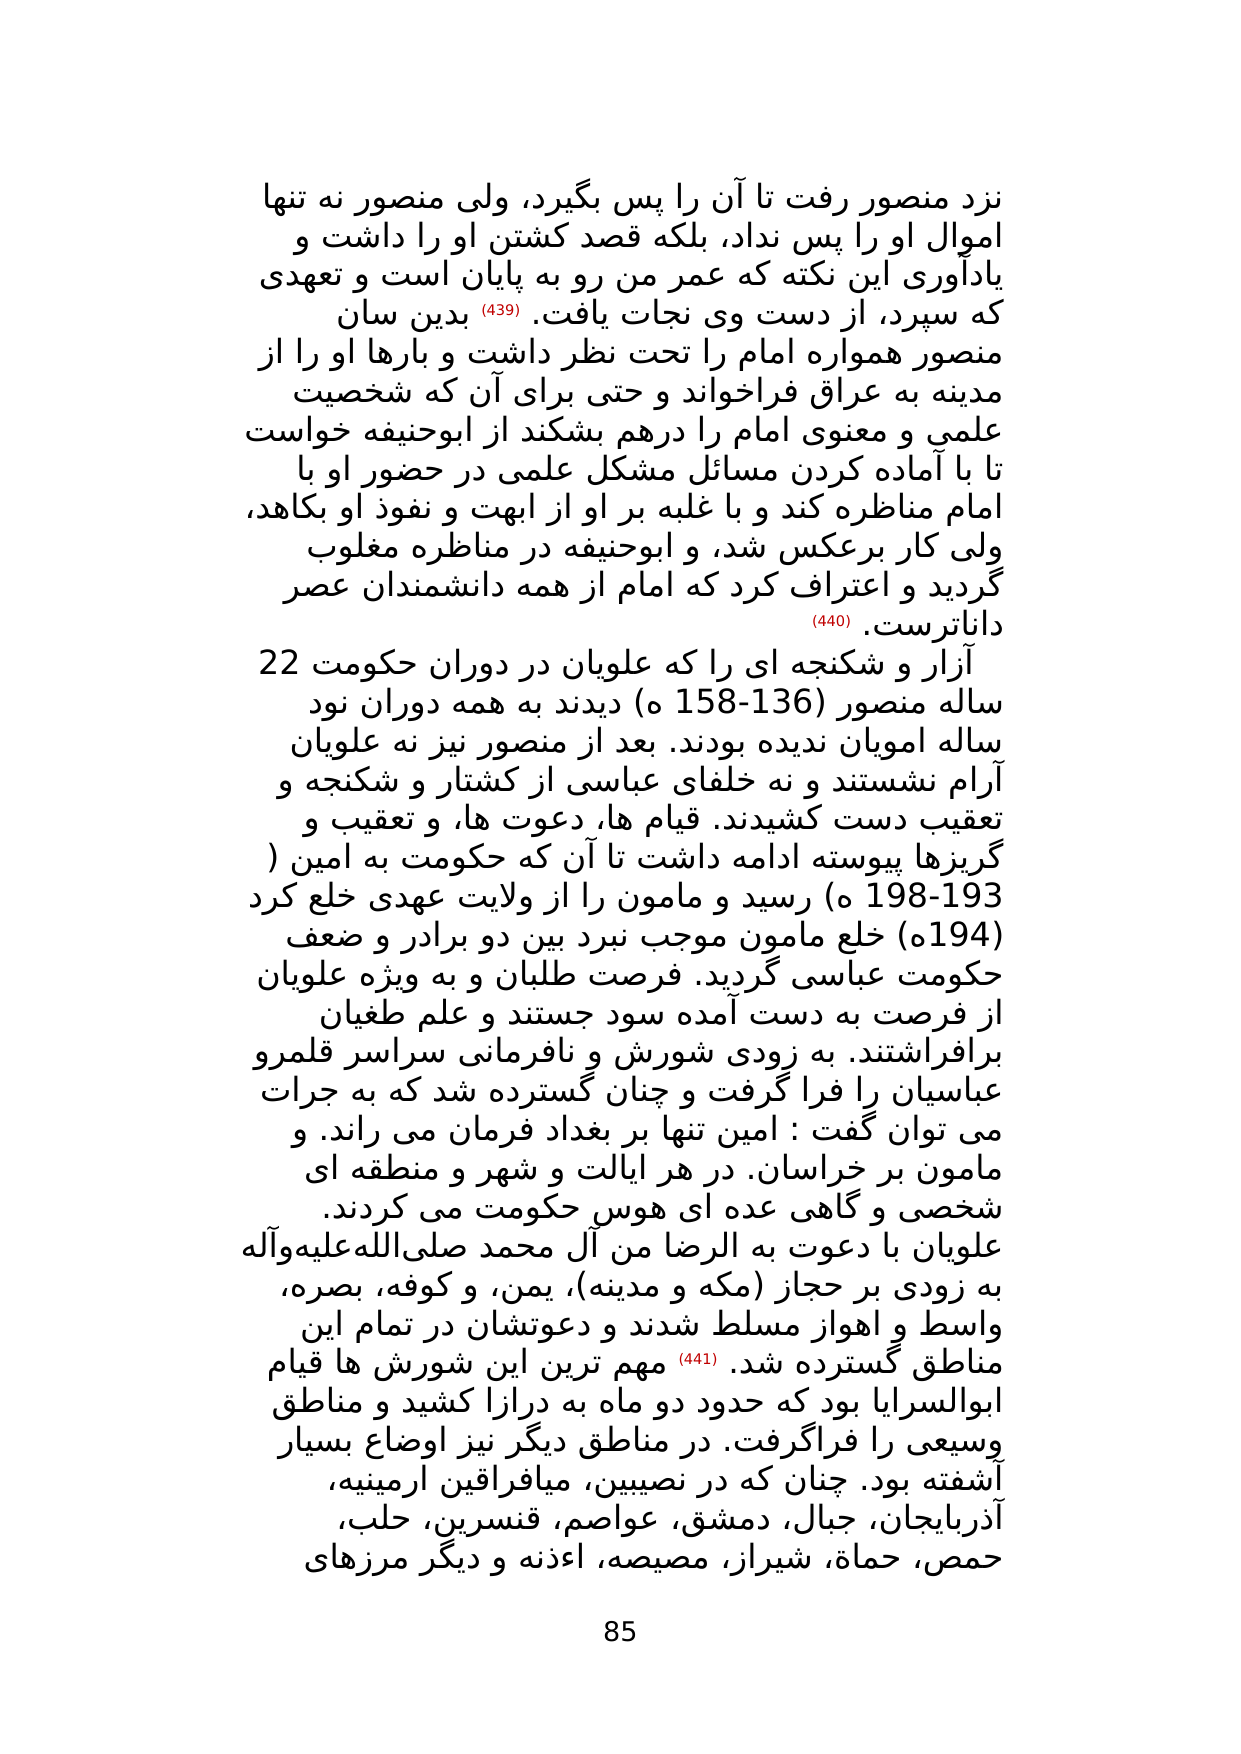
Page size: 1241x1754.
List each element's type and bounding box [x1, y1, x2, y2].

text [236, 643, 1004, 1576]
text [236, 177, 1004, 643]
